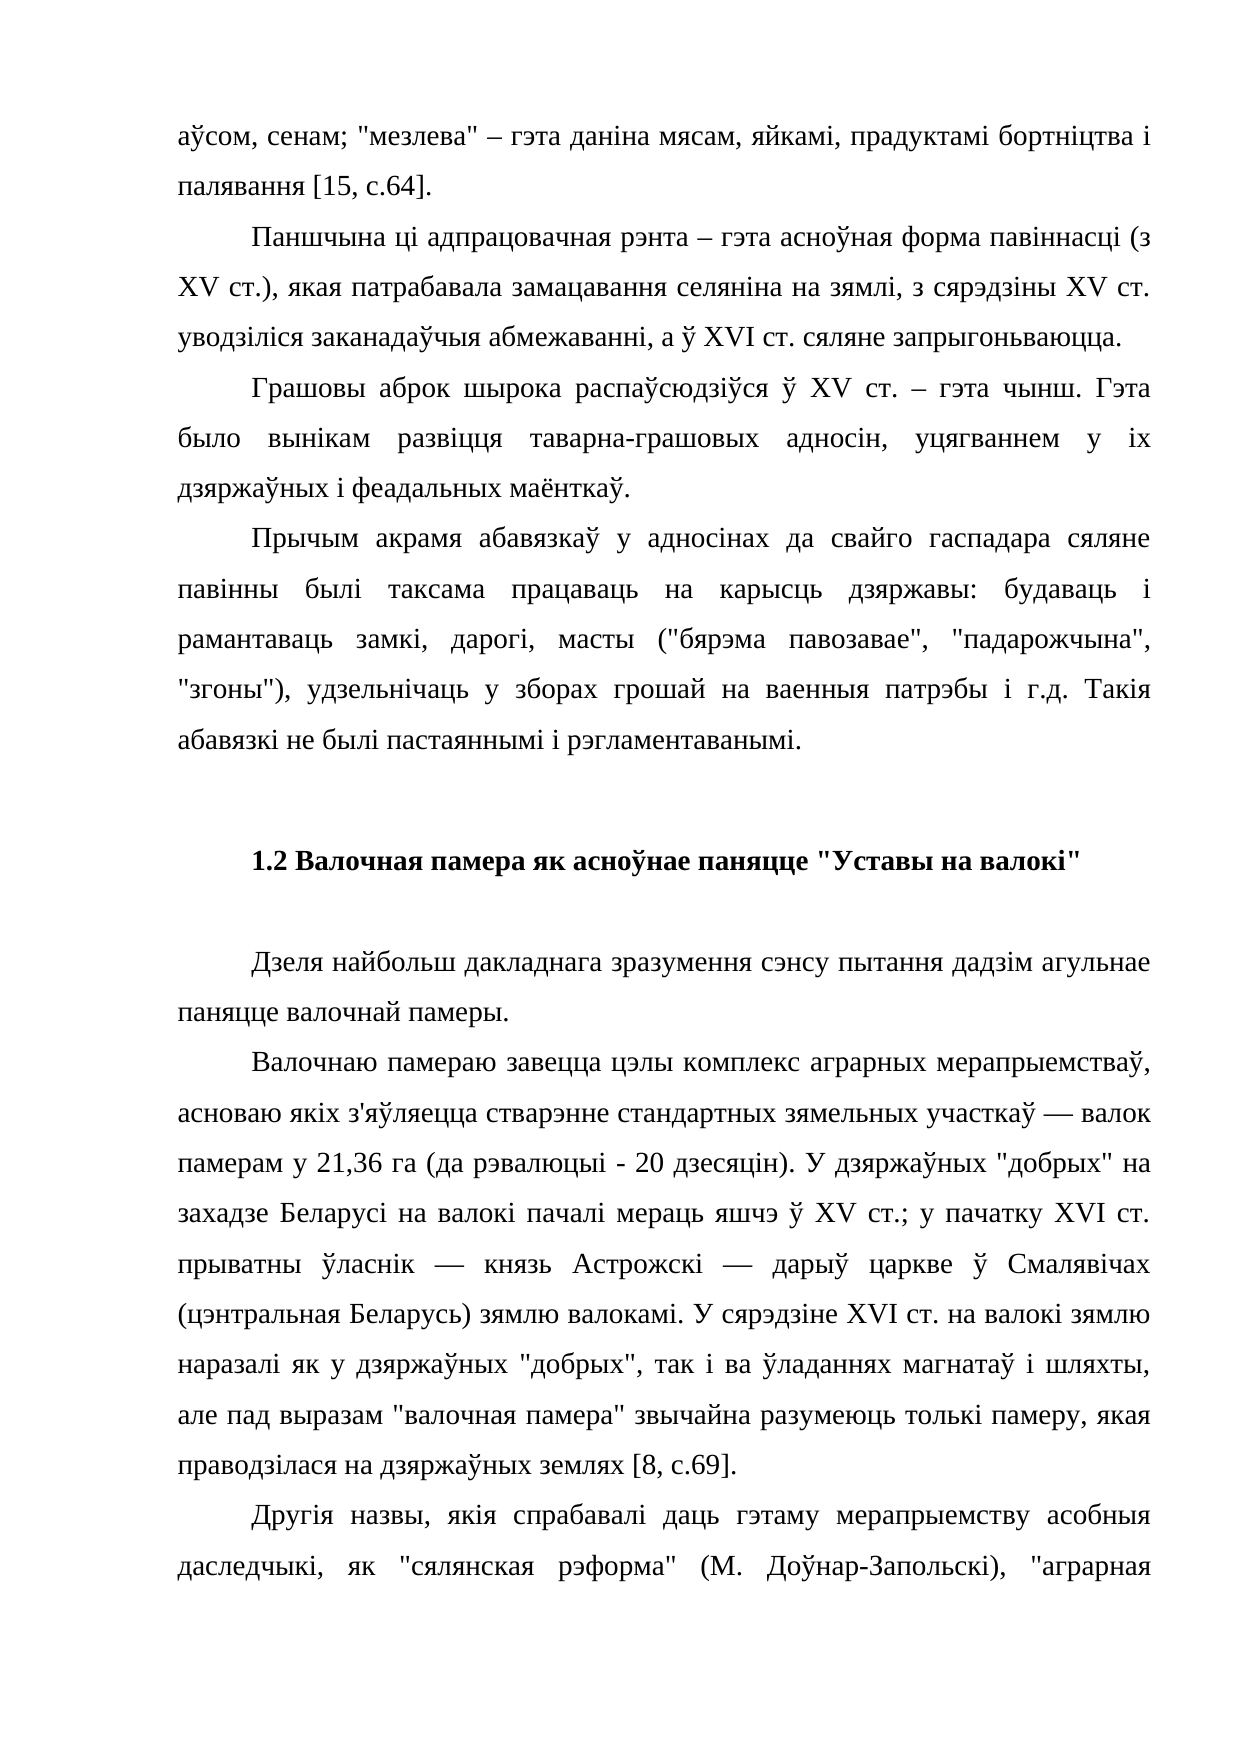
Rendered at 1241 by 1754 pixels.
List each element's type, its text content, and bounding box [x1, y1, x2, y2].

text Прычым акрамя абавязкаў у адносінах да свайго гаспадара сяляне павінны былі таксама працаваць на карысць дзяржавы: будаваць і рамантаваць замкі, дарогі, масты ("бярэма павозавае", "падарожчына", "згоны"), удзельнічаць у зборах грошай на ваенныя патрэбы і г.д. Такія абавязкі не былі пастаяннымі і рэгламентаванымі. [177, 521, 1152, 755]
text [177, 1497, 1152, 1581]
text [177, 118, 1152, 202]
subtitle 1.2 Валочная памера як асноўнае паняцце "Уставы на валокі" [177, 843, 1152, 877]
text Паншчына ці адпрацовачная рэнта – гэта асноўная форма павіннасці (з XV ст.), якая патрабавала замацавання селяніна на зямлі, з сярэдзіны XV ст. уводзіліся заканадаўчыя абмежаванні, а ў XVI ст. сяляне запрыгоньваюцца. [177, 219, 1152, 353]
text Дзеля найбольш дакладнага зразумення сэнсу пытання дадзім агульнае паняцце валочнай памеры. [177, 944, 1152, 1028]
text Валочнаю памераю завецца цэлы комплекс аграрных мерапрыемстваў, асноваю якіх з'яўляецца стварэнне стандартных зямельных участкаў — валок памерам у 21,36 га (да рэвалюцыі - 20 дзесяцін). У дзяржаўных "добрых" на захадзе Беларусі на валокі пачалі мераць яшчэ ў XV ст.; у пачатку XVI ст. прыватны ўласнік — князь Астрожскі — дарыў царкве ў Смалявічах (цэнтральная Беларусь) зямлю валокамі. У сярэдзіне XVI ст. на валокі зямлю наразалі як у дзяржаўных "добрых", так і ва ўладаннях магнатаў і шляхты, але пад выразам "валочная памера" звычайна разумеюць толькі памеру, якая праводзілася на дзяржаўных землях [8, с.69]. [177, 1044, 1152, 1481]
text Грашовы аброк шырока распаўсюдзіўся ў XV ст. – гэта чынш. Гэта было вынікам развіцця таварна-грашовых адносін, уцягваннем у іх дзяржаўных і феадальных маёнткаў. [177, 370, 1152, 504]
